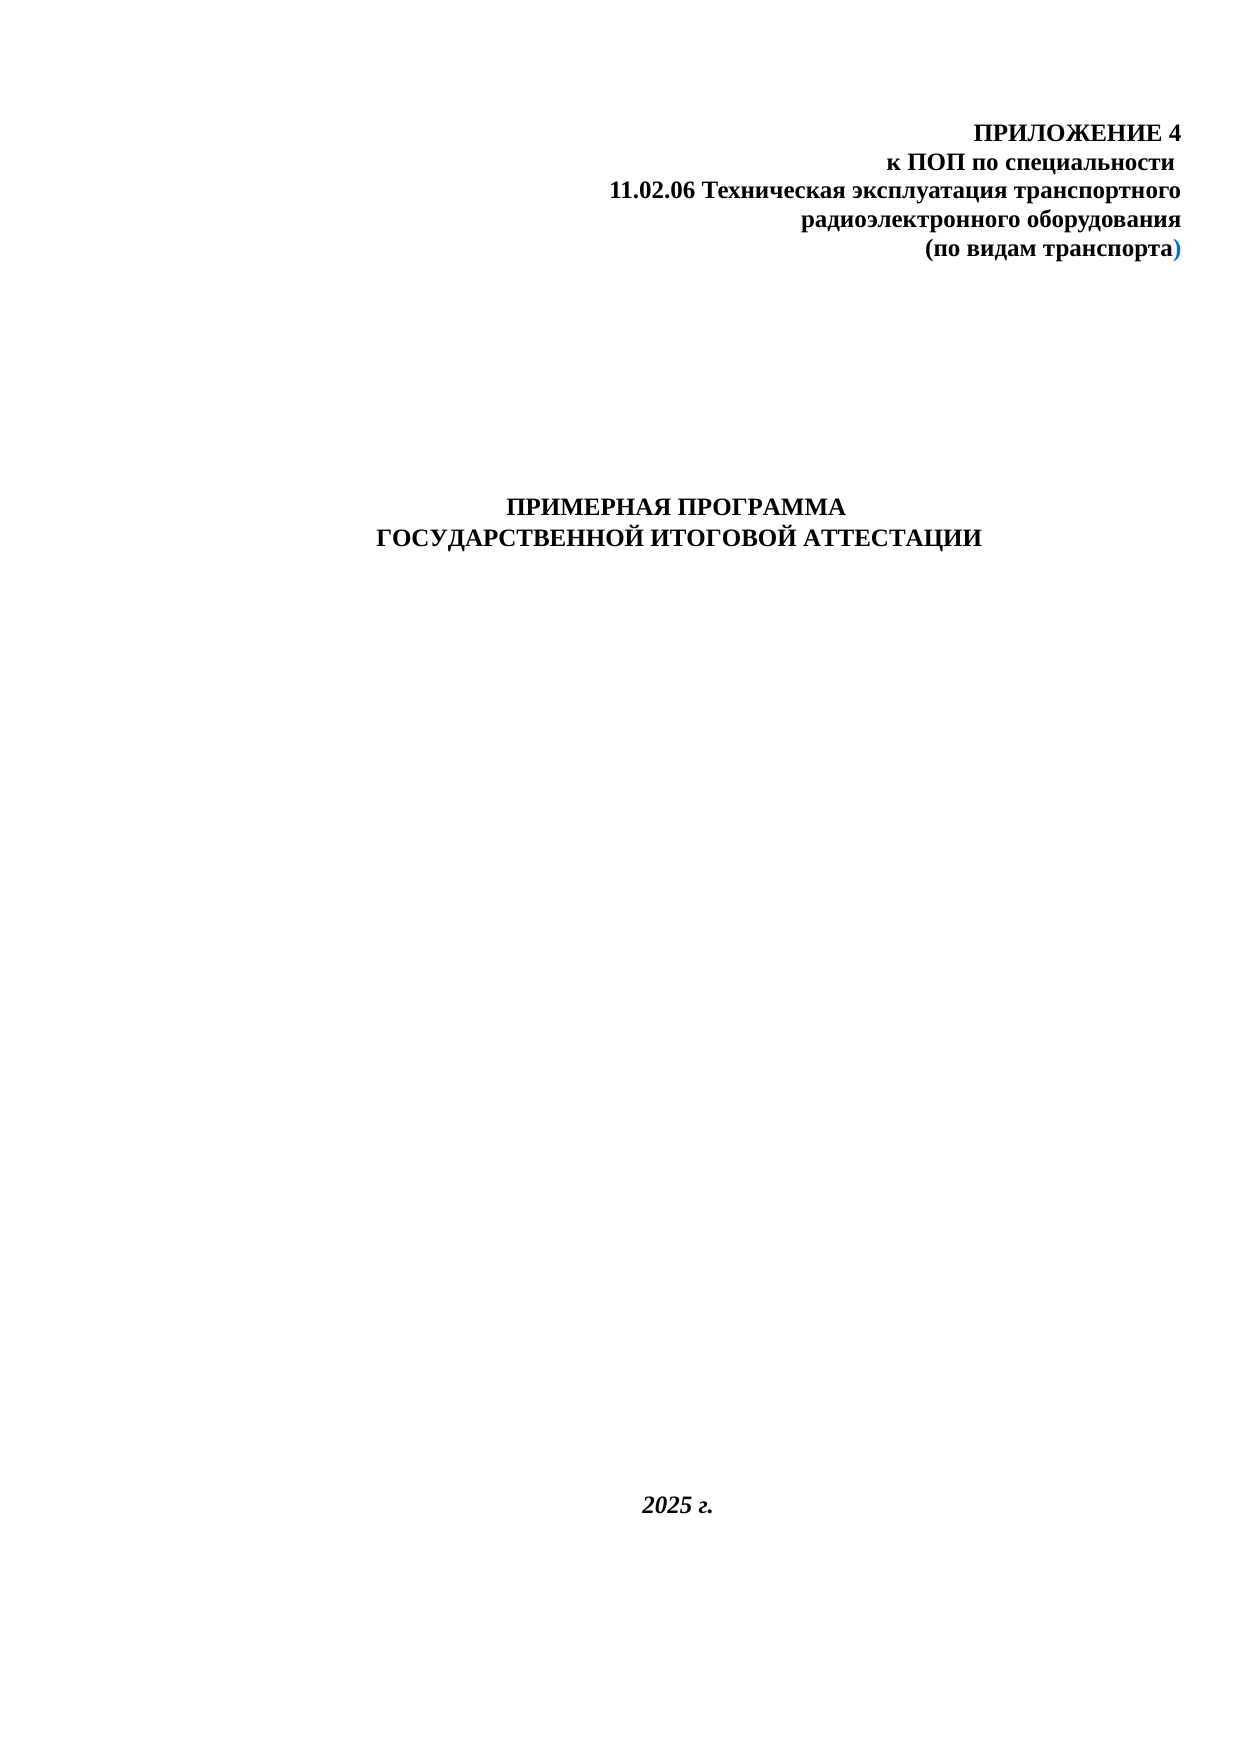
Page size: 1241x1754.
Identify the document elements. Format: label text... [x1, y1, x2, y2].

text (по видам транспорта) [177, 233, 1181, 262]
subtitle ПРИМЕРНАЯ ПРОГРАММА ГОСУДАРСТВЕННОЙ ИТОГОВОЙ АТТЕСТАЦИИ [177, 492, 1181, 552]
text 2025 г. [177, 1491, 1181, 1519]
text к ПОП по специальности 11.02.06 Техническая эксплуатация транспортного [177, 147, 1181, 204]
text радиоэлектронного оборудования [177, 204, 1181, 233]
text ПРИЛОЖЕНИЕ 4 [177, 118, 1181, 147]
